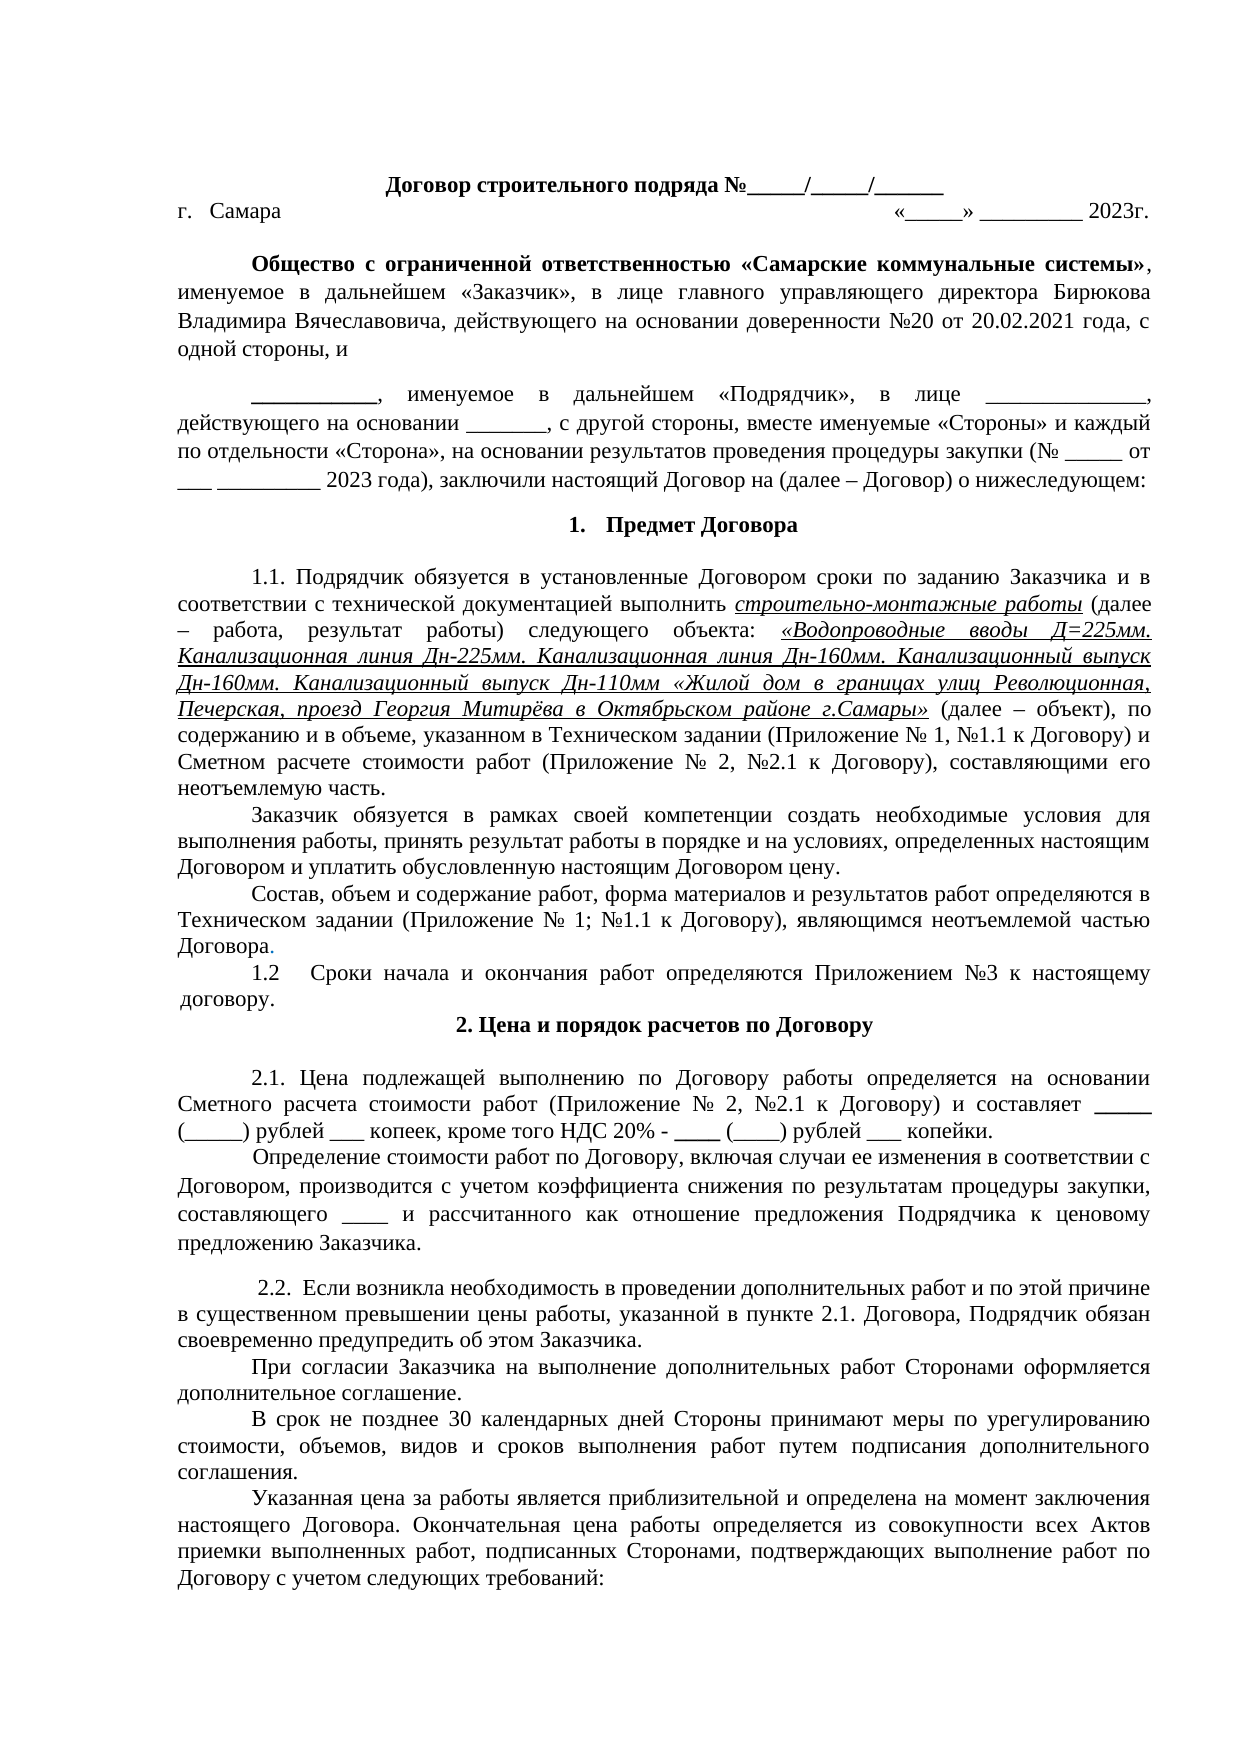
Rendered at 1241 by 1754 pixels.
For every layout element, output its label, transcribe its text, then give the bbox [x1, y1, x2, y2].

text 2.2. Если возникла необходимость в проведении дополнительных работ и по этой причине в существенном превышении цены работы, указанной в пункте 2.1. Договора, Подрядчик обязан своевременно предупредить об этом Заказчика. [177, 1274, 1152, 1353]
text Общество с ограниченной ответственностью «Самарские коммунальные системы», именуемое в дальнейшем «Заказчик», в лице главного управляющего директора Бирюкова Владимира Вячеславовича, действующего на основании доверенности №20 от 20.02.2021 года, с одной стороны, и [177, 250, 1152, 362]
text г. Самара «_____» _________ 2023г. [177, 197, 1152, 223]
text 1.1. Подрядчик обязуется в установленные Договором сроки по заданию Заказчика и в соответствии с технической документацией выполнить строительно-монтажные работы (далее – работа, результат работы) следующего объекта: «Водопроводные вводы Д=225мм. Канализационная линия Дн-225мм. Канализационная линия Дн-160мм. Канализационный выпуск Дн-160мм. Канализационный выпуск Дн-110мм «Жилой дом в границах улиц Революционная, Печерская, проезд Георгия Митирёва в Октябрьском районе г.Самары» (далее – объект), по содержанию и в объеме, указанном в Техническом задании (Приложение № 1, №1.1 к Договору) и Сметном расчете стоимости работ (Приложение № 2, №2.1 к Договору), составляющими его неотъемлемую часть. [177, 563, 1152, 801]
text ___________, именуемое в дальнейшем «Подрядчик», в лице ______________, действующего на основании _______, с другой стороны, вместе именуемые «Стороны» и каждый по отдельности «Сторона», на основании результатов проведения процедуры закупки (№ _____ от ___ _________ 2023 года), заключили настоящий Договор на (далее – Договор) о нижеследующем: [177, 380, 1152, 492]
text Договор строительного подряда №_____/_____/______ [177, 171, 1152, 197]
text Определение стоимости работ по Договору, включая случаи ее изменения в соответствии с Договором, производится с учетом коэффициента снижения по результатам процедуры закупки, составляющего ____ и рассчитанного как отношение предложения Подрядчика к ценовому предложению Заказчика. [177, 1143, 1152, 1255]
text Заказчик обязуется в рамках своей компетенции создать необходимые условия для выполнения работы, принять результат работы в порядке и на условиях, определенных настоящим Договором и уплатить обусловленную настоящим Договором цену. [177, 801, 1152, 880]
text 2. Цена и порядок расчетов по Договору [177, 1011, 1152, 1038]
text Указанная цена за работы является приблизительной и определена на момент заключения настоящего Договора. Окончательная цена работы определяется из совокупности всех Актов приемки выполненных работ, подписанных Сторонами, подтверждающих выполнение работ по Договору с учетом следующих требований: [177, 1484, 1152, 1590]
text При согласии Заказчика на выполнение дополнительных работ Сторонами оформляется дополнительное соглашение. [177, 1353, 1152, 1405]
list Предмет Договора [215, 511, 1152, 537]
text 2.1. Цена подлежащей выполнению по Договору работы определяется на основании Сметного расчета стоимости работ (Приложение № 2, №2.1 к Договору) и составляет _____ (_____) рублей ___ копеек, кроме того НДС 20% - ____ (____) рублей ___ копейки. [177, 1064, 1152, 1143]
text В срок не позднее 30 календарных дней Стороны принимают меры по урегулированию стоимости, объемов, видов и сроков выполнения работ путем подписания дополнительного соглашения. [177, 1405, 1152, 1484]
list Сроки начала и окончания работ определяются Приложением №3 к настоящему договору. [180, 959, 1152, 1011]
text Состав, объем и содержание работ, форма материалов и результатов работ определяются в Техническом задании (Приложение № 1; №1.1 к Договору), являющимся неотъемлемой частью Договора. [177, 880, 1152, 959]
